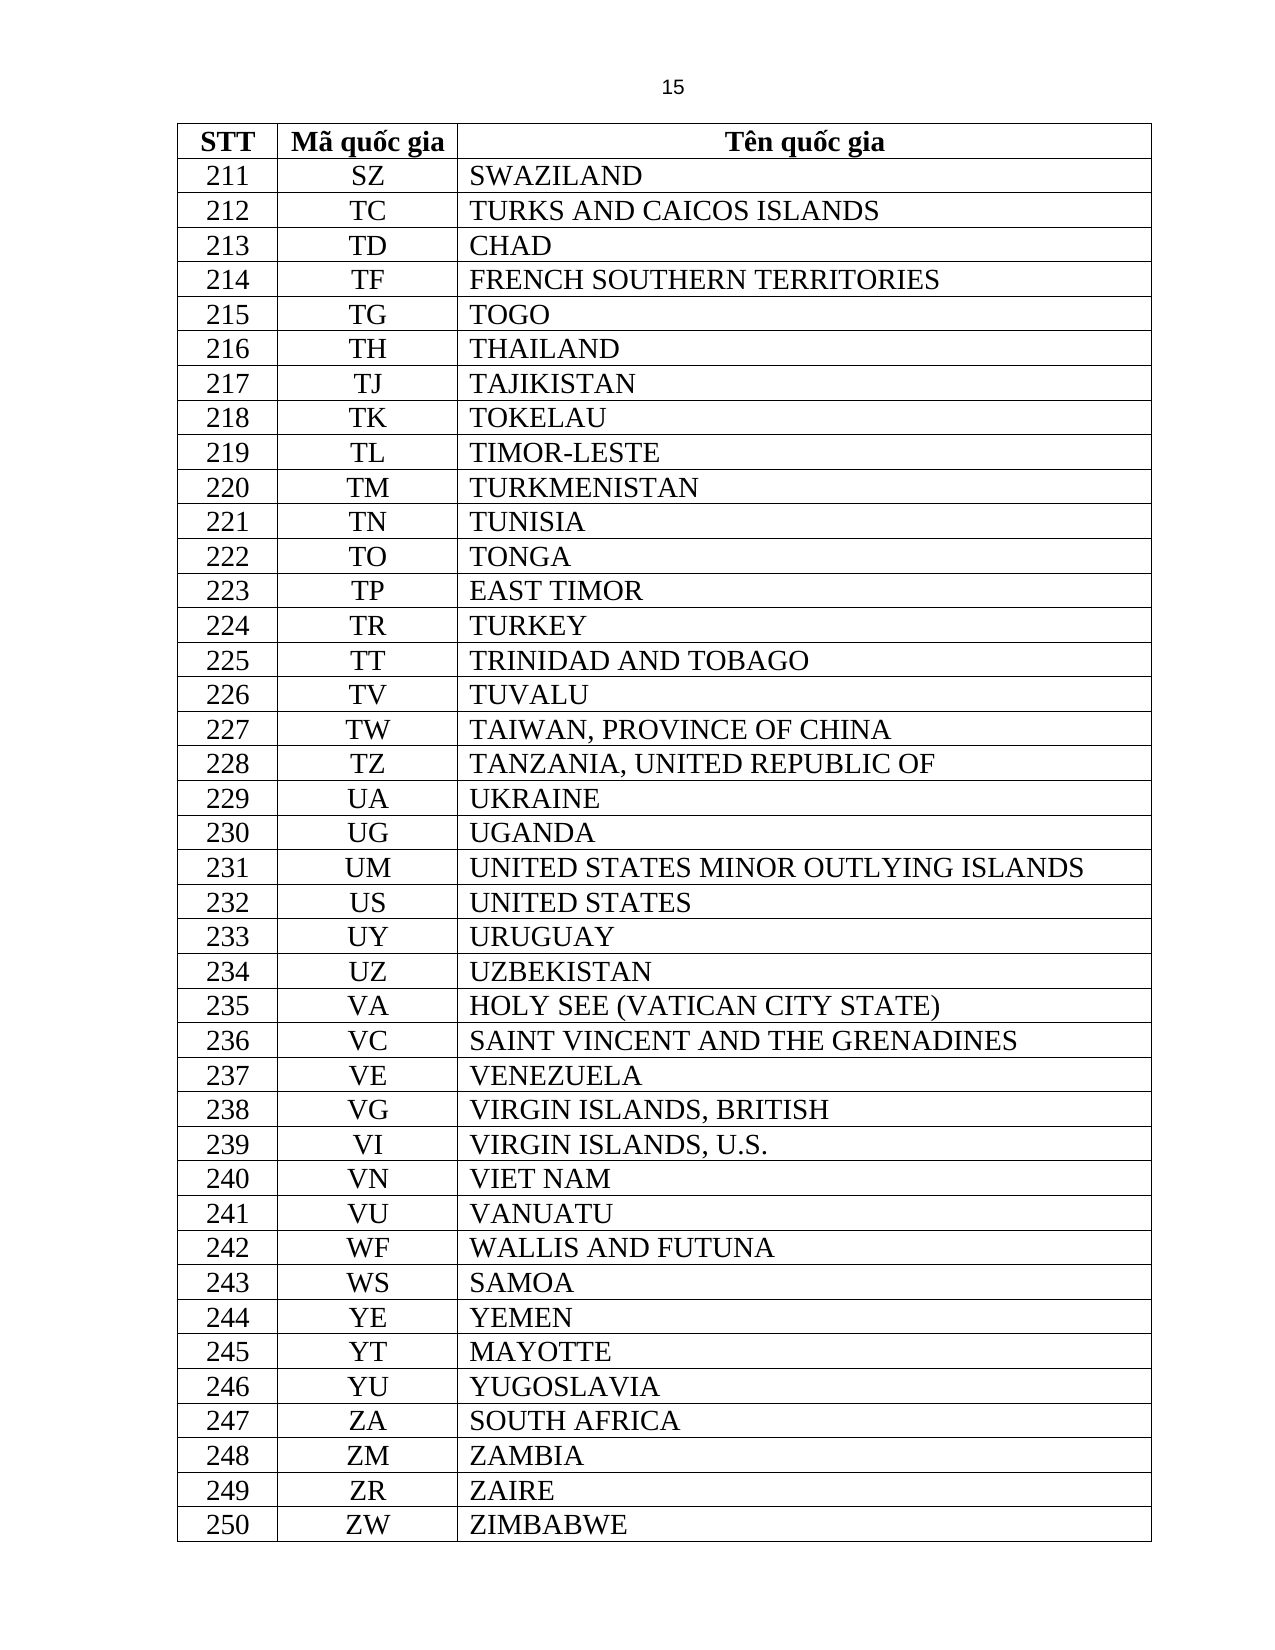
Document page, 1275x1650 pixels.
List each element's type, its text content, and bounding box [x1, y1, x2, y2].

table_cell TT [278, 643, 457, 676]
table_cell 211 [178, 159, 277, 192]
table_cell 225 [178, 643, 277, 676]
table_cell VENEZUELA [458, 1058, 1151, 1091]
table_cell ZR [278, 1473, 457, 1506]
table_cell 232 [178, 885, 277, 918]
table_cell URUGUAY [458, 919, 1151, 953]
table_cell UKRAINE [458, 781, 1151, 814]
table_cell 249 [178, 1473, 277, 1506]
table_cell UZ [278, 954, 457, 987]
table_cell VU [278, 1196, 457, 1229]
table_cell 226 [178, 677, 277, 711]
table_cell 235 [178, 989, 277, 1022]
table_cell CHAD [458, 228, 1151, 261]
table_cell TK [278, 401, 457, 434]
table_cell EAST TIMOR [458, 574, 1151, 607]
table_cell SAINT VINCENT AND THE GRENADINES [458, 1023, 1151, 1057]
table_cell TURKS AND CAICOS ISLANDS [458, 193, 1151, 227]
table_cell WALLIS AND FUTUNA [458, 1231, 1151, 1264]
table_cell 246 [178, 1369, 277, 1402]
table_cell 238 [178, 1092, 277, 1126]
table_cell 212 [178, 193, 277, 227]
table_cell UNITED STATES [458, 885, 1151, 918]
table_cell 233 [178, 919, 277, 953]
table_cell TV [278, 677, 457, 711]
table_cell VIRGIN ISLANDS, U.S. [458, 1127, 1151, 1160]
table_cell 224 [178, 608, 277, 642]
table_cell YT [278, 1334, 457, 1368]
table_cell YE [278, 1300, 457, 1333]
table_cell TO [278, 539, 457, 572]
table_cell TAJIKISTAN [458, 366, 1151, 399]
table_cell UY [278, 919, 457, 953]
table_cell TRINIDAD AND TOBAGO [458, 643, 1151, 676]
table_cell 240 [178, 1161, 277, 1195]
table_header STT [178, 124, 277, 157]
table_cell UA [278, 781, 457, 814]
table_cell UNITED STATES MINOR OUTLYING ISLANDS [458, 850, 1151, 884]
table_cell 239 [178, 1127, 277, 1160]
table_cell ZA [278, 1404, 457, 1437]
table_cell TANZANIA, UNITED REPUBLIC OF [458, 746, 1151, 780]
table_cell UM [278, 850, 457, 884]
table_cell 234 [178, 954, 277, 987]
table_header Mã quốc gia [278, 124, 457, 157]
table_cell MAYOTTE [458, 1334, 1151, 1368]
table_cell VE [278, 1058, 457, 1091]
table_cell 247 [178, 1404, 277, 1437]
table_cell TD [278, 228, 457, 261]
table_cell TONGA [458, 539, 1151, 572]
table_cell ZAIRE [458, 1473, 1151, 1506]
table_cell 222 [178, 539, 277, 572]
table_cell 248 [178, 1438, 277, 1472]
table_cell UGANDA [458, 816, 1151, 849]
table_cell VIET NAM [458, 1161, 1151, 1195]
table_cell 215 [178, 297, 277, 330]
table_cell ZM [278, 1438, 457, 1472]
table_cell SZ [278, 159, 457, 192]
table_cell 236 [178, 1023, 277, 1057]
table_cell 245 [178, 1334, 277, 1368]
table_cell 242 [178, 1231, 277, 1264]
table_cell VN [278, 1161, 457, 1195]
table_cell VG [278, 1092, 457, 1126]
table_cell VA [278, 989, 457, 1022]
table_cell VANUATU [458, 1196, 1151, 1229]
table_header Tên quốc gia [458, 124, 1151, 157]
table_cell 214 [178, 262, 277, 296]
table_cell TF [278, 262, 457, 296]
table_cell ZAMBIA [458, 1438, 1151, 1472]
table_cell VI [278, 1127, 457, 1160]
table_cell TUVALU [458, 677, 1151, 711]
table_cell 228 [178, 746, 277, 780]
table_cell TC [278, 193, 457, 227]
table_cell TOGO [458, 297, 1151, 330]
table_cell 213 [178, 228, 277, 261]
table_cell 231 [178, 850, 277, 884]
table_cell WF [278, 1231, 457, 1264]
table_cell US [278, 885, 457, 918]
table_cell 230 [178, 816, 277, 849]
table_cell VIRGIN ISLANDS, BRITISH [458, 1092, 1151, 1126]
table_cell SAMOA [458, 1265, 1151, 1299]
table_cell 219 [178, 435, 277, 469]
table_cell TH [278, 331, 457, 365]
table_cell 229 [178, 781, 277, 814]
table_cell TIMOR-LESTE [458, 435, 1151, 469]
table_cell 237 [178, 1058, 277, 1091]
table_cell TUNISIA [458, 504, 1151, 538]
table_cell 220 [178, 470, 277, 503]
table_cell TURKEY [458, 608, 1151, 642]
table_cell FRENCH SOUTHERN TERRITORIES [458, 262, 1151, 296]
table_cell TJ [278, 366, 457, 399]
table_cell TZ [278, 746, 457, 780]
table_cell WS [278, 1265, 457, 1299]
table_cell HOLY SEE (VATICAN CITY STATE) [458, 989, 1151, 1022]
table_cell TL [278, 435, 457, 469]
table_cell 227 [178, 712, 277, 745]
table_cell TW [278, 712, 457, 745]
table_cell 250 [178, 1507, 277, 1541]
table_cell YU [278, 1369, 457, 1402]
table_cell UZBEKISTAN [458, 954, 1151, 987]
table_cell 243 [178, 1265, 277, 1299]
table_cell TAIWAN, PROVINCE OF CHINA [458, 712, 1151, 745]
table_cell TN [278, 504, 457, 538]
table_cell ZW [278, 1507, 457, 1541]
table_cell 221 [178, 504, 277, 538]
table_cell UG [278, 816, 457, 849]
table_cell THAILAND [458, 331, 1151, 365]
table_cell SOUTH AFRICA [458, 1404, 1151, 1437]
table_cell 223 [178, 574, 277, 607]
table_cell YEMEN [458, 1300, 1151, 1333]
table_cell ZIMBABWE [458, 1507, 1151, 1541]
table_cell YUGOSLAVIA [458, 1369, 1151, 1402]
table_cell 218 [178, 401, 277, 434]
table_cell SWAZILAND [458, 159, 1151, 192]
table_cell TURKMENISTAN [458, 470, 1151, 503]
table_cell VC [278, 1023, 457, 1057]
table_cell TP [278, 574, 457, 607]
table_cell 217 [178, 366, 277, 399]
table_cell TM [278, 470, 457, 503]
table_cell TR [278, 608, 457, 642]
table_cell 244 [178, 1300, 277, 1333]
table_cell 216 [178, 331, 277, 365]
table_cell TOKELAU [458, 401, 1151, 434]
table_cell 241 [178, 1196, 277, 1229]
table_cell TG [278, 297, 457, 330]
